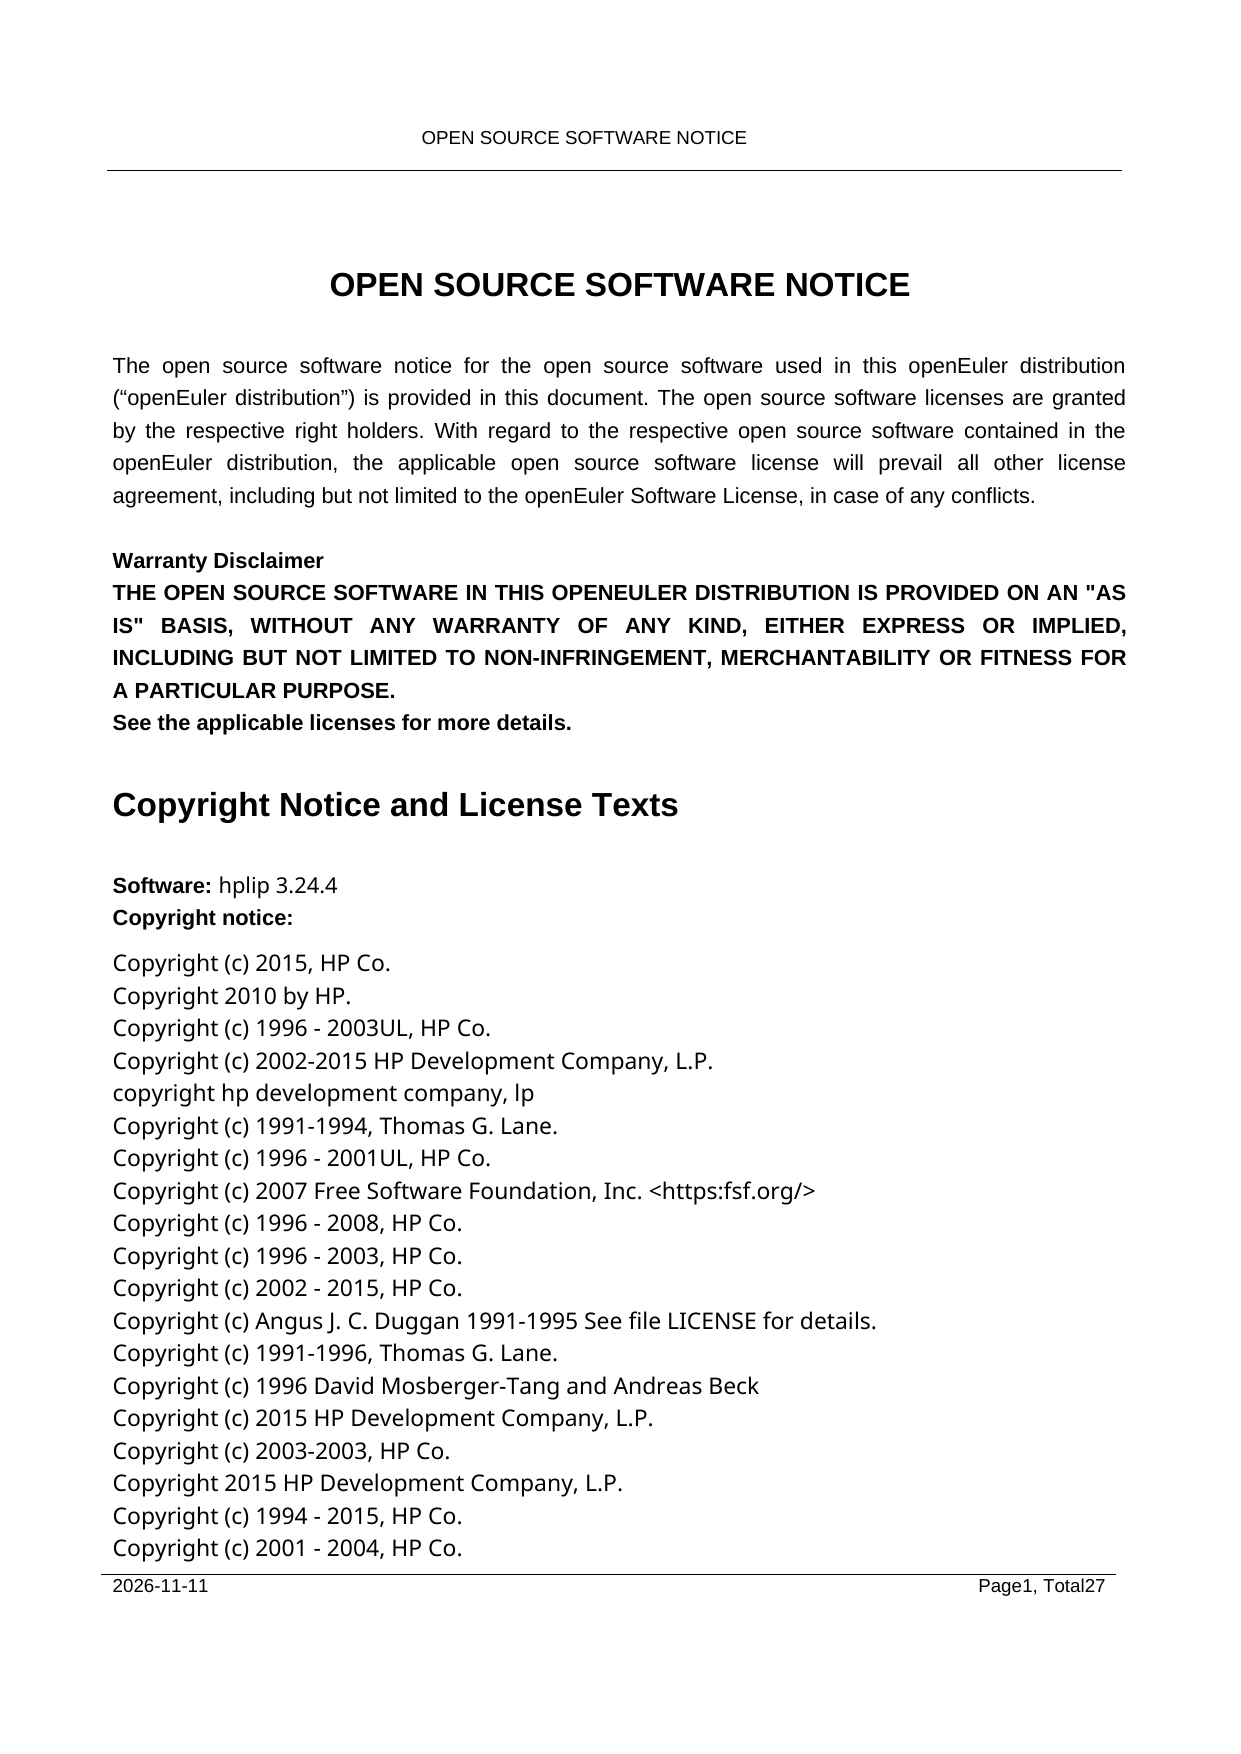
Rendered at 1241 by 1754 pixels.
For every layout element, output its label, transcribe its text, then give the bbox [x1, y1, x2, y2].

text The open source software notice for the open source software used in this openEuler distribution (“openEuler distribution”) is provided in this document. The open source software licenses are granted by the respective right holders. With regard to the respective open source software contained in the openEuler distribution, the applicable open source software license will prevail all other license agreement, including but not limited to the openEuler Software License, in case of any conflicts. [112, 349, 1128, 511]
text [112, 947, 1128, 1564]
text OPEN SOURCE SOFTWARE NOTICE [112, 251, 1128, 316]
text THE OPEN SOURCE SOFTWARE IN THIS OPENEULER DISTRIBUTION IS PROVIDED ON AN "AS IS" BASIS, WITHOUT ANY WARRANTY OF ANY KIND, EITHER EXPRESS OR IMPLIED, INCLUDING BUT NOT LIMITED TO NON-INFRINGEMENT, MERCHANTABILITY OR FITNESS FOR A PARTICULAR PURPOSE. See the applicable licenses for more details. [112, 576, 1128, 739]
text Copyright Notice and License Texts [112, 771, 1128, 836]
title Software: hplip 3.24.4 [112, 869, 1128, 901]
text Copyright notice: [112, 901, 1128, 934]
text Warranty Disclaimer [112, 544, 1128, 576]
